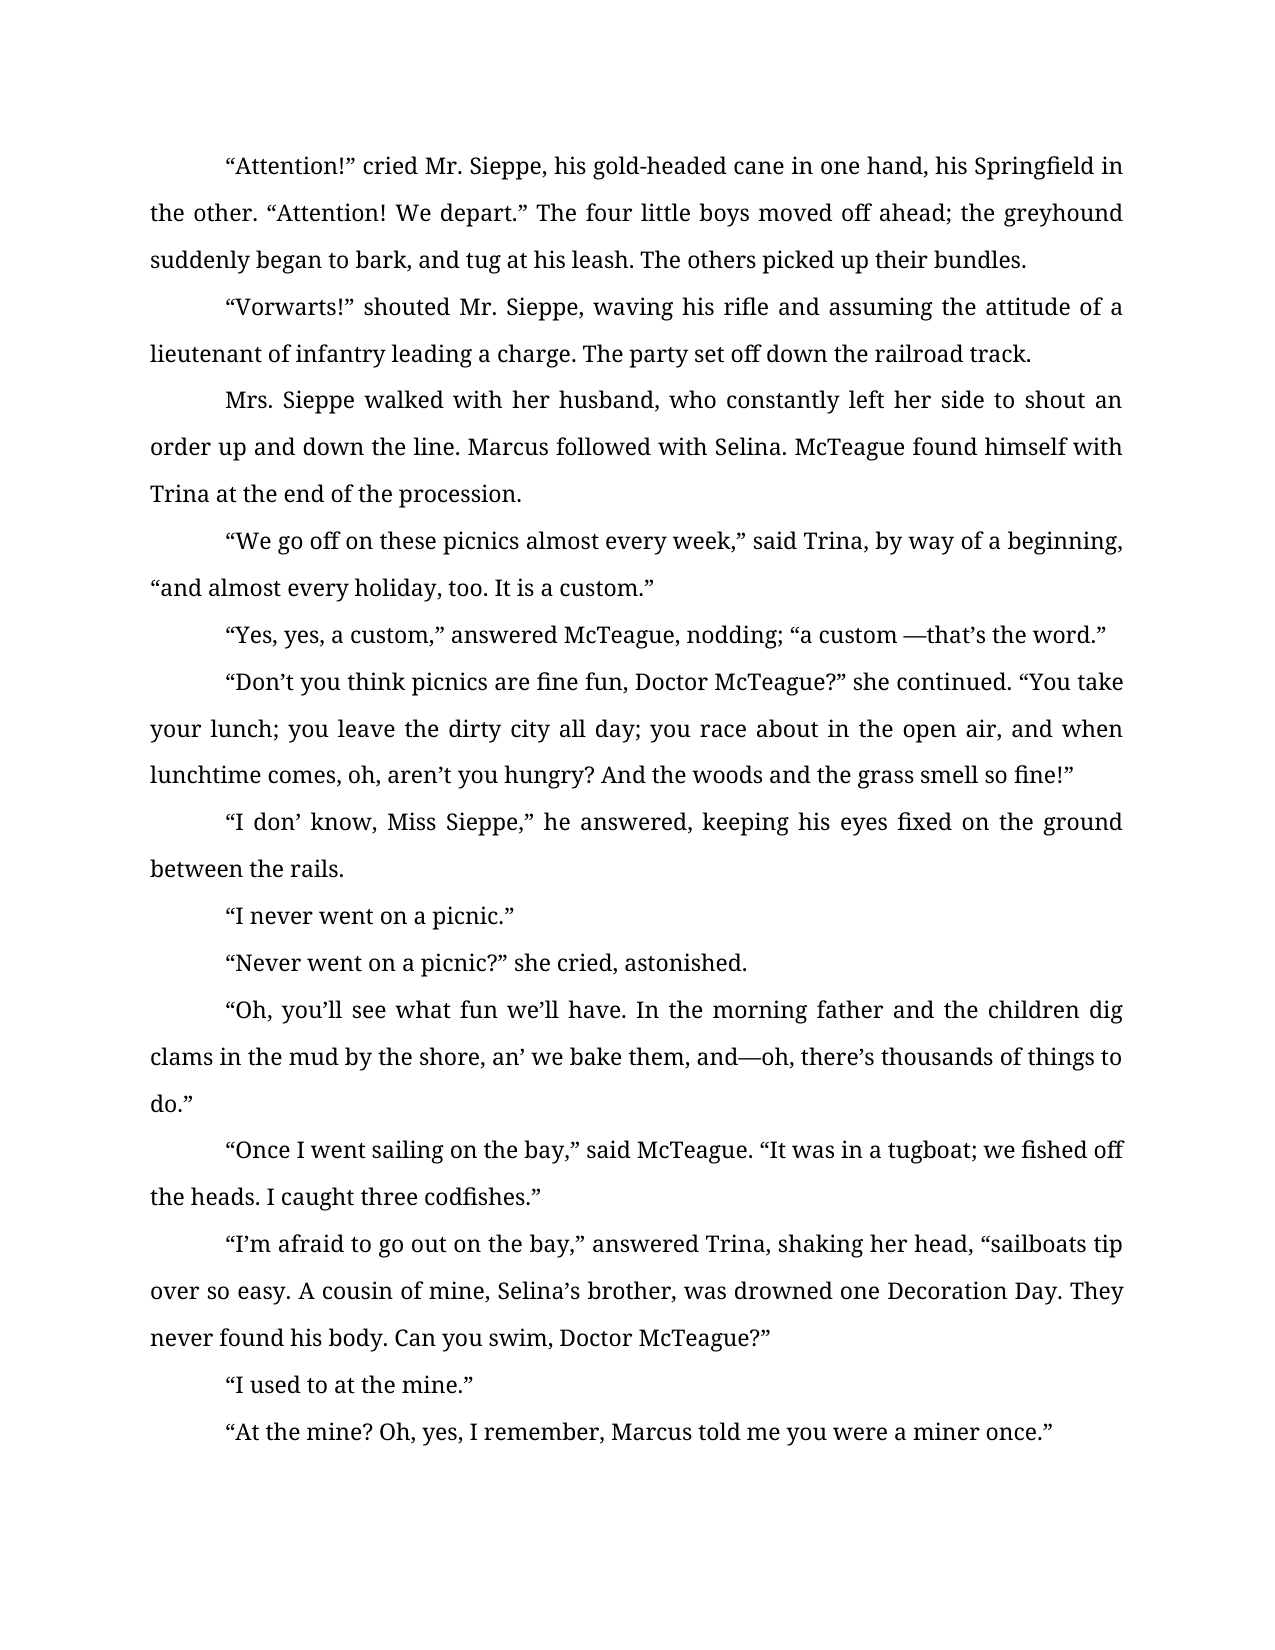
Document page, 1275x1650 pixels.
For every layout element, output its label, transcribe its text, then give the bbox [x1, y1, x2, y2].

text “Never went on a picnic?” she cried, astonished. [150, 947, 1125, 978]
text “At the mine? Oh, yes, I remember, Marcus told me you were a miner once.” [150, 1416, 1125, 1447]
text “Don’t you think picnics are fine fun, Doctor McTeague?” she continued. “You take your lunch; you leave the dirty city all day; you race about in the open air, and when lunchtime comes, oh, aren’t you hungry? And the woods and the grass smell so fine!” [150, 666, 1125, 791]
text “I never went on a picnic.” [150, 900, 1125, 931]
text Mrs. Sieppe walked with her husband, who constantly left her side to shout an order up and down the line. Marcus followed with Selina. McTeague found himself with Trina at the end of the procession. [150, 384, 1125, 509]
text “I don’ know, Miss Sieppe,” he answered, keeping his eyes fixed on the ground between the rails. [150, 806, 1125, 884]
text “Attention!” cried Mr. Sieppe, his gold-headed cane in one hand, his Springfield in the other. “Attention! We depart.” The four little boys moved off ahead; the greyhound suddenly began to bark, and tug at his leash. The others picked up their bundles. [150, 150, 1125, 275]
text “We go off on these picnics almost every week,” said Trina, by way of a beginning, “and almost every holiday, too. It is a custom.” [150, 525, 1125, 603]
text “Once I went sailing on the bay,” said McTeague. “It was in a tugboat; we fished off the heads. I caught three codfishes.” [150, 1134, 1125, 1212]
text “Vorwarts!” shouted Mr. Sieppe, waving his rifle and assuming the attitude of a lieutenant of infantry leading a charge. The party set off down the railroad track. [150, 291, 1125, 369]
text “I’m afraid to go out on the bay,” answered Trina, shaking her head, “sailboats tip over so easy. A cousin of mine, Selina’s brother, was drowned one Decoration Day. They never found his body. Can you swim, Doctor McTeague?” [150, 1228, 1125, 1353]
text “I used to at the mine.” [150, 1369, 1125, 1400]
text “Oh, you’ll see what fun we’ll have. In the morning father and the children dig clams in the mud by the shore, an’ we bake them, and—oh, there’s thousands of things to do.” [150, 994, 1125, 1119]
text “Yes, yes, a custom,” answered McTeague, nodding; “a custom —that’s the word.” [150, 619, 1125, 650]
